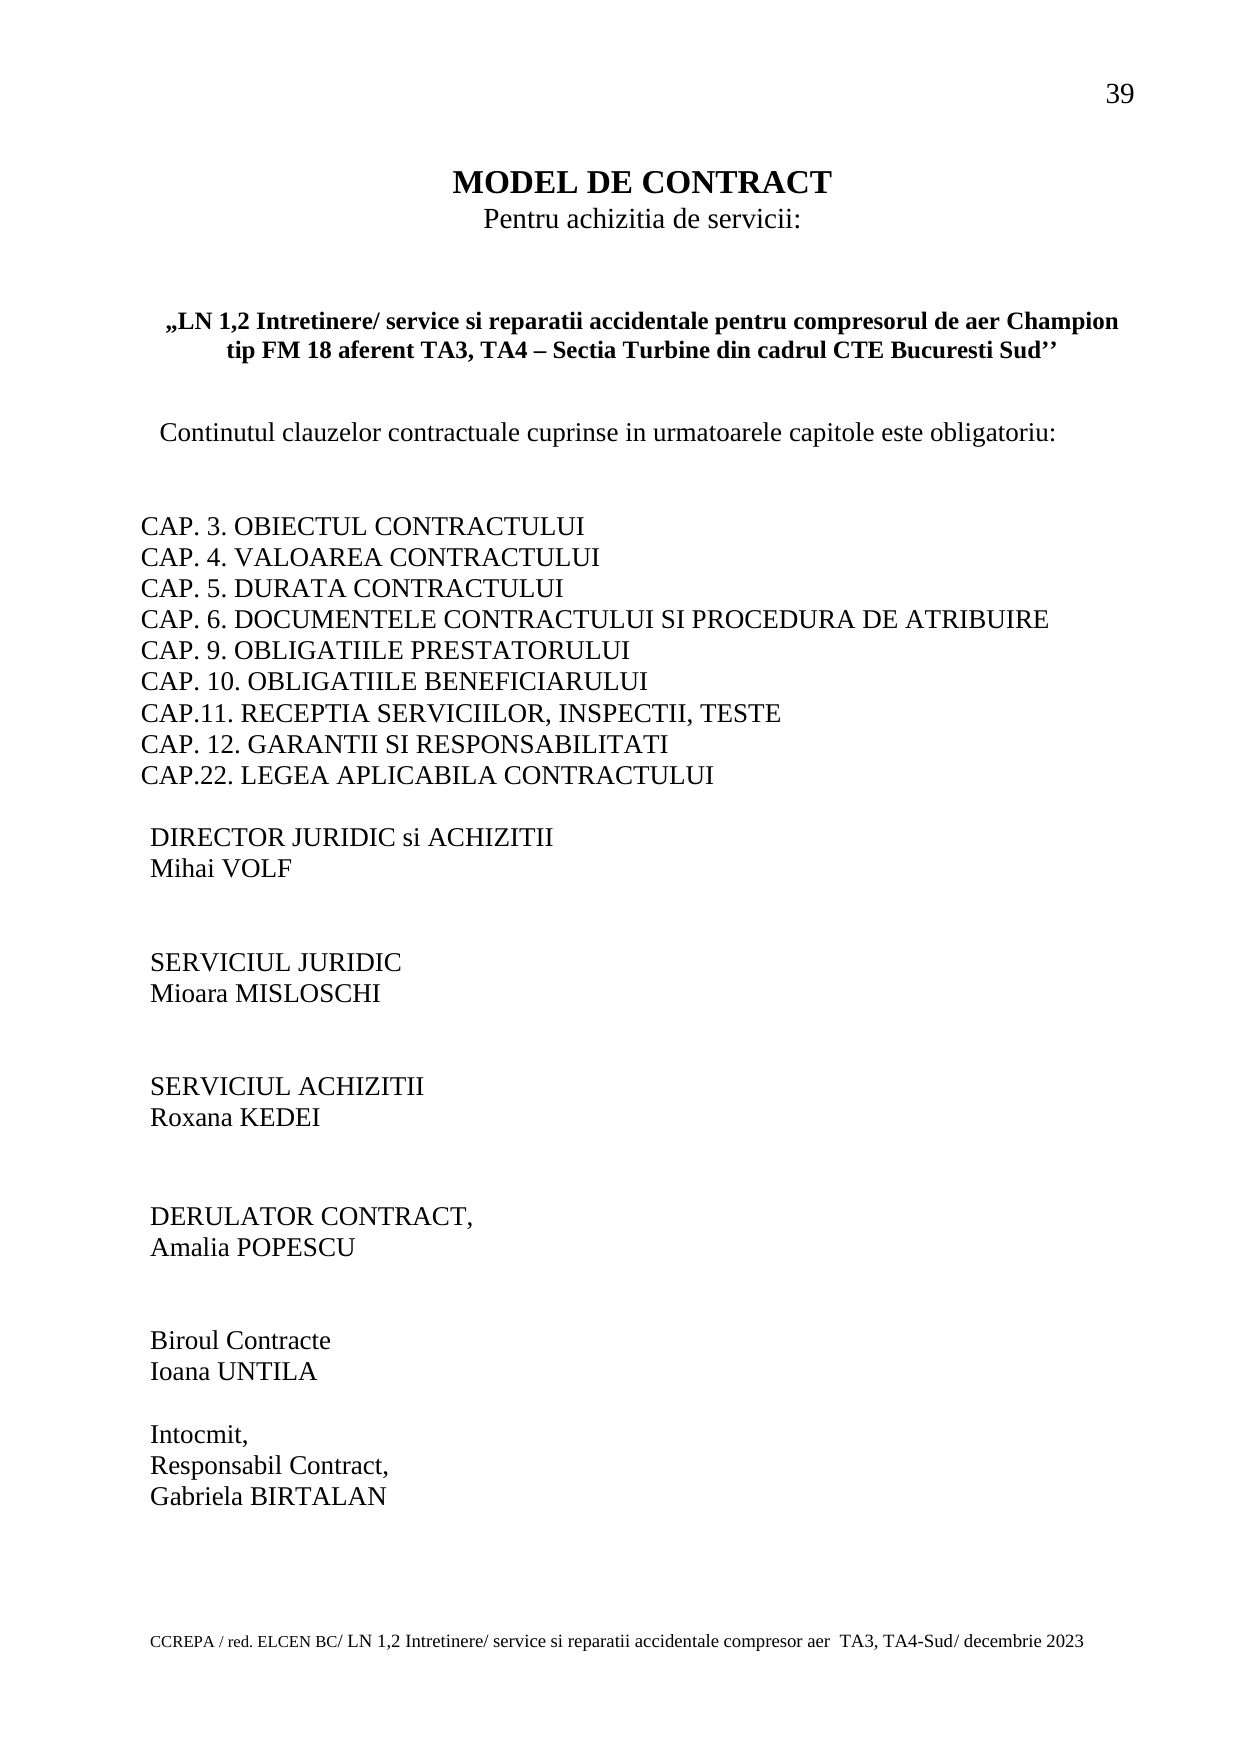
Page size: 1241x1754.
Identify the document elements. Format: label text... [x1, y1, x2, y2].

text Mioara MISLOSCHI [150, 977, 1134, 1008]
text CAP. 6. DOCUMENTELE CONTRACTULUI SI PROCEDURA DE ATRIBUIRE [141, 603, 1134, 634]
text Continutul clauzelor contractuale cuprinse in urmatoarele capitole este obligatoriu: [150, 416, 1134, 447]
text CAP.11. RECEPTIA SERVICIILOR, INSPECTII, TESTE [141, 697, 1134, 728]
text CAP. 10. OBLIGATIILE BENEFICIARULUI [141, 666, 1134, 697]
text SERVICIUL JURIDIC [150, 946, 1134, 977]
subtitle MODEL DE CONTRACT [150, 162, 1134, 201]
text Biroul Contracte [150, 1324, 1134, 1356]
text Responsabil Contract, [150, 1449, 1134, 1480]
text DERULATOR CONTRACT, [150, 1200, 1134, 1231]
text CAP. 4. VALOAREA CONTRACTULUI [141, 541, 1134, 572]
text CAP. 3. OBIECTUL CONTRACTULUI [141, 510, 1134, 541]
text Mihai VOLF [150, 852, 1134, 883]
text CAP. 9. OBLIGATIILE PRESTATORULUI [141, 634, 1134, 666]
text Roxana KEDEI [150, 1102, 1134, 1133]
text Intocmit, [150, 1418, 1134, 1449]
text DIRECTOR JURIDIC si ACHIZITII [150, 821, 1134, 852]
text CAP. 12. GARANTII SI RESPONSABILITATI [141, 728, 1134, 759]
text Ioana UNTILA [150, 1356, 1134, 1387]
text CAP.22. LEGEA APLICABILA CONTRACTULUI [141, 759, 1134, 790]
text „LN 1,2 Intretinere/ service si reparatii accidentale pentru compresorul de aer Champion tip FM 18 aferent TA3, TA4 – Sectia Turbine din cadrul CTE Bucuresti Sud’’ [150, 306, 1134, 364]
text CAP. 5. DURATA CONTRACTULUI [141, 572, 1134, 603]
text Pentru achizitia de servicii: [150, 201, 1134, 234]
text Gabriela BIRTALAN [150, 1480, 1134, 1511]
text Amalia POPESCU [150, 1231, 1134, 1262]
text SERVICIUL ACHIZITII [150, 1070, 1134, 1102]
